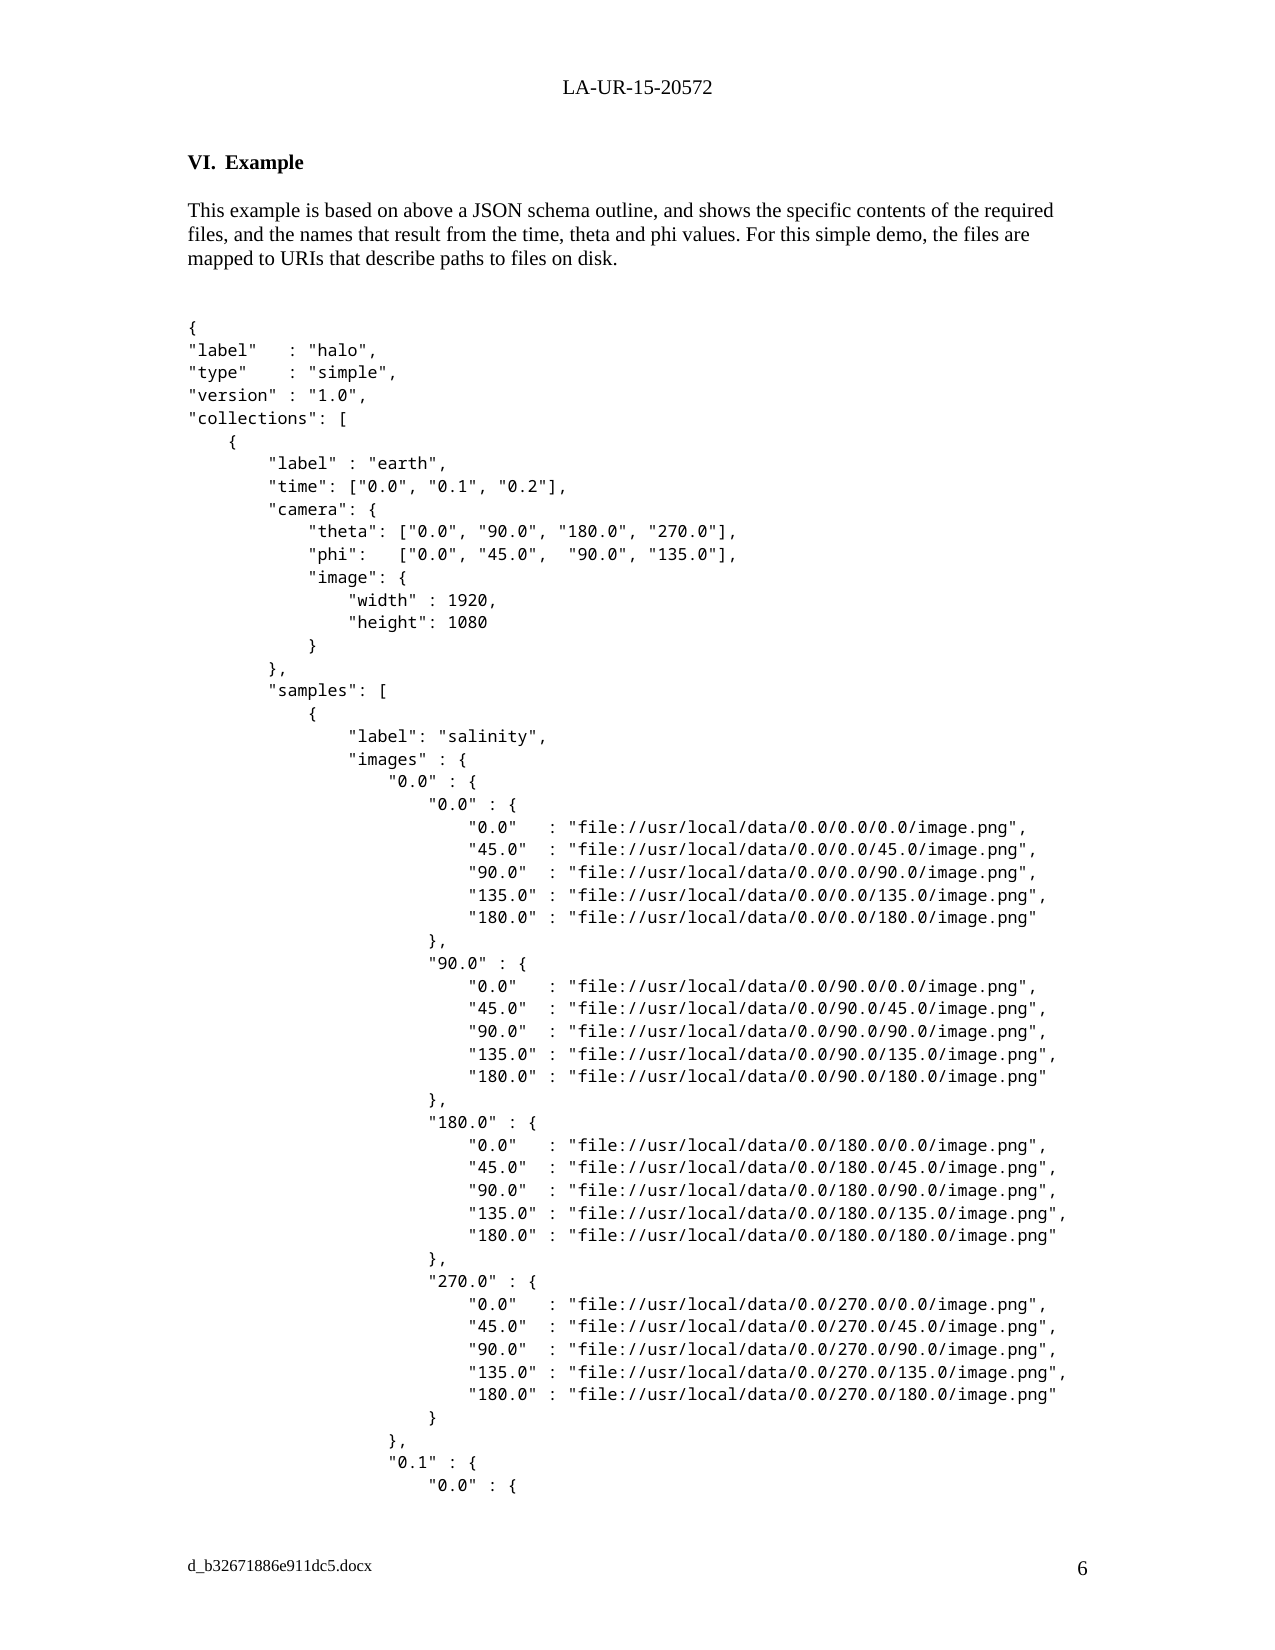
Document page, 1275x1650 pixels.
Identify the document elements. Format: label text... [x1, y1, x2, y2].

text "90.0" : "file://usr/local/data/0.0/180.0/90.0/image.png", [187, 1179, 1087, 1201]
text } [187, 1406, 1087, 1428]
text "135.0" : "file://usr/local/data/0.0/0.0/135.0/image.png", [187, 883, 1087, 906]
text }, [187, 929, 1087, 952]
text "0.1" : { [187, 1451, 1087, 1474]
text This example is based on above a JSON schema outline, and shows the specific contents of the required files, and the names that result from the time, theta and phi values. For this simple demo, the files are mapped to URIs that describe paths to files on disk. [187, 198, 1087, 270]
text "image": { [187, 566, 1087, 588]
text { [187, 429, 1087, 452]
text }, [187, 1247, 1087, 1269]
text "135.0" : "file://usr/local/data/0.0/270.0/135.0/image.png", [187, 1360, 1087, 1383]
text "0.0" : { [187, 770, 1087, 793]
text "0.0" : "file://usr/local/data/0.0/270.0/0.0/image.png", [187, 1292, 1087, 1315]
text "samples": [ [187, 679, 1087, 702]
text "0.0" : "file://usr/local/data/0.0/0.0/0.0/image.png", [187, 815, 1087, 838]
text "180.0" : "file://usr/local/data/0.0/270.0/180.0/image.png" [187, 1383, 1087, 1406]
text "180.0" : "file://usr/local/data/0.0/90.0/180.0/image.png" [187, 1065, 1087, 1088]
text "0.0" : "file://usr/local/data/0.0/180.0/0.0/image.png", [187, 1133, 1087, 1156]
text "label" : "earth", [187, 452, 1087, 475]
text "180.0" : "file://usr/local/data/0.0/180.0/180.0/image.png" [187, 1224, 1087, 1247]
text "270.0" : { [187, 1269, 1087, 1292]
text "180.0" : "file://usr/local/data/0.0/0.0/180.0/image.png" [187, 906, 1087, 929]
text "type" : "simple", [187, 361, 1087, 384]
text "width" : 1920, [187, 588, 1087, 611]
text "90.0" : "file://usr/local/data/0.0/90.0/90.0/image.png", [187, 1020, 1087, 1042]
text "0.0" : { [187, 1474, 1087, 1497]
text "90.0" : { [187, 952, 1087, 974]
text "180.0" : { [187, 1111, 1087, 1133]
text }, [187, 656, 1087, 679]
text } [187, 634, 1087, 656]
text { [187, 316, 1087, 338]
text "90.0" : "file://usr/local/data/0.0/270.0/90.0/image.png", [187, 1338, 1087, 1360]
text { [187, 702, 1087, 724]
text "45.0" : "file://usr/local/data/0.0/90.0/45.0/image.png", [187, 997, 1087, 1020]
text "label": "salinity", [187, 724, 1087, 747]
text "90.0" : "file://usr/local/data/0.0/0.0/90.0/image.png", [187, 861, 1087, 883]
text "phi": ["0.0", "45.0", "90.0", "135.0"], [187, 543, 1087, 566]
text "45.0" : "file://usr/local/data/0.0/0.0/45.0/image.png", [187, 838, 1087, 861]
text "135.0" : "file://usr/local/data/0.0/180.0/135.0/image.png", [187, 1201, 1087, 1224]
text VI. Example [187, 150, 1087, 174]
text "images" : { [187, 747, 1087, 770]
text "0.0" : { [187, 793, 1087, 815]
text "collections": [ [187, 407, 1087, 429]
text "height": 1080 [187, 611, 1087, 634]
text "45.0" : "file://usr/local/data/0.0/270.0/45.0/image.png", [187, 1315, 1087, 1338]
text "135.0" : "file://usr/local/data/0.0/90.0/135.0/image.png", [187, 1042, 1087, 1065]
text "time": ["0.0", "0.1", "0.2"], [187, 475, 1087, 497]
text "label" : "halo", [187, 338, 1087, 361]
text "camera": { [187, 497, 1087, 520]
text }, [187, 1428, 1087, 1451]
text }, [187, 1088, 1087, 1111]
text "0.0" : "file://usr/local/data/0.0/90.0/0.0/image.png", [187, 974, 1087, 997]
text "version" : "1.0", [187, 384, 1087, 407]
text "45.0" : "file://usr/local/data/0.0/180.0/45.0/image.png", [187, 1156, 1087, 1179]
text "theta": ["0.0", "90.0", "180.0", "270.0"], [187, 520, 1087, 543]
